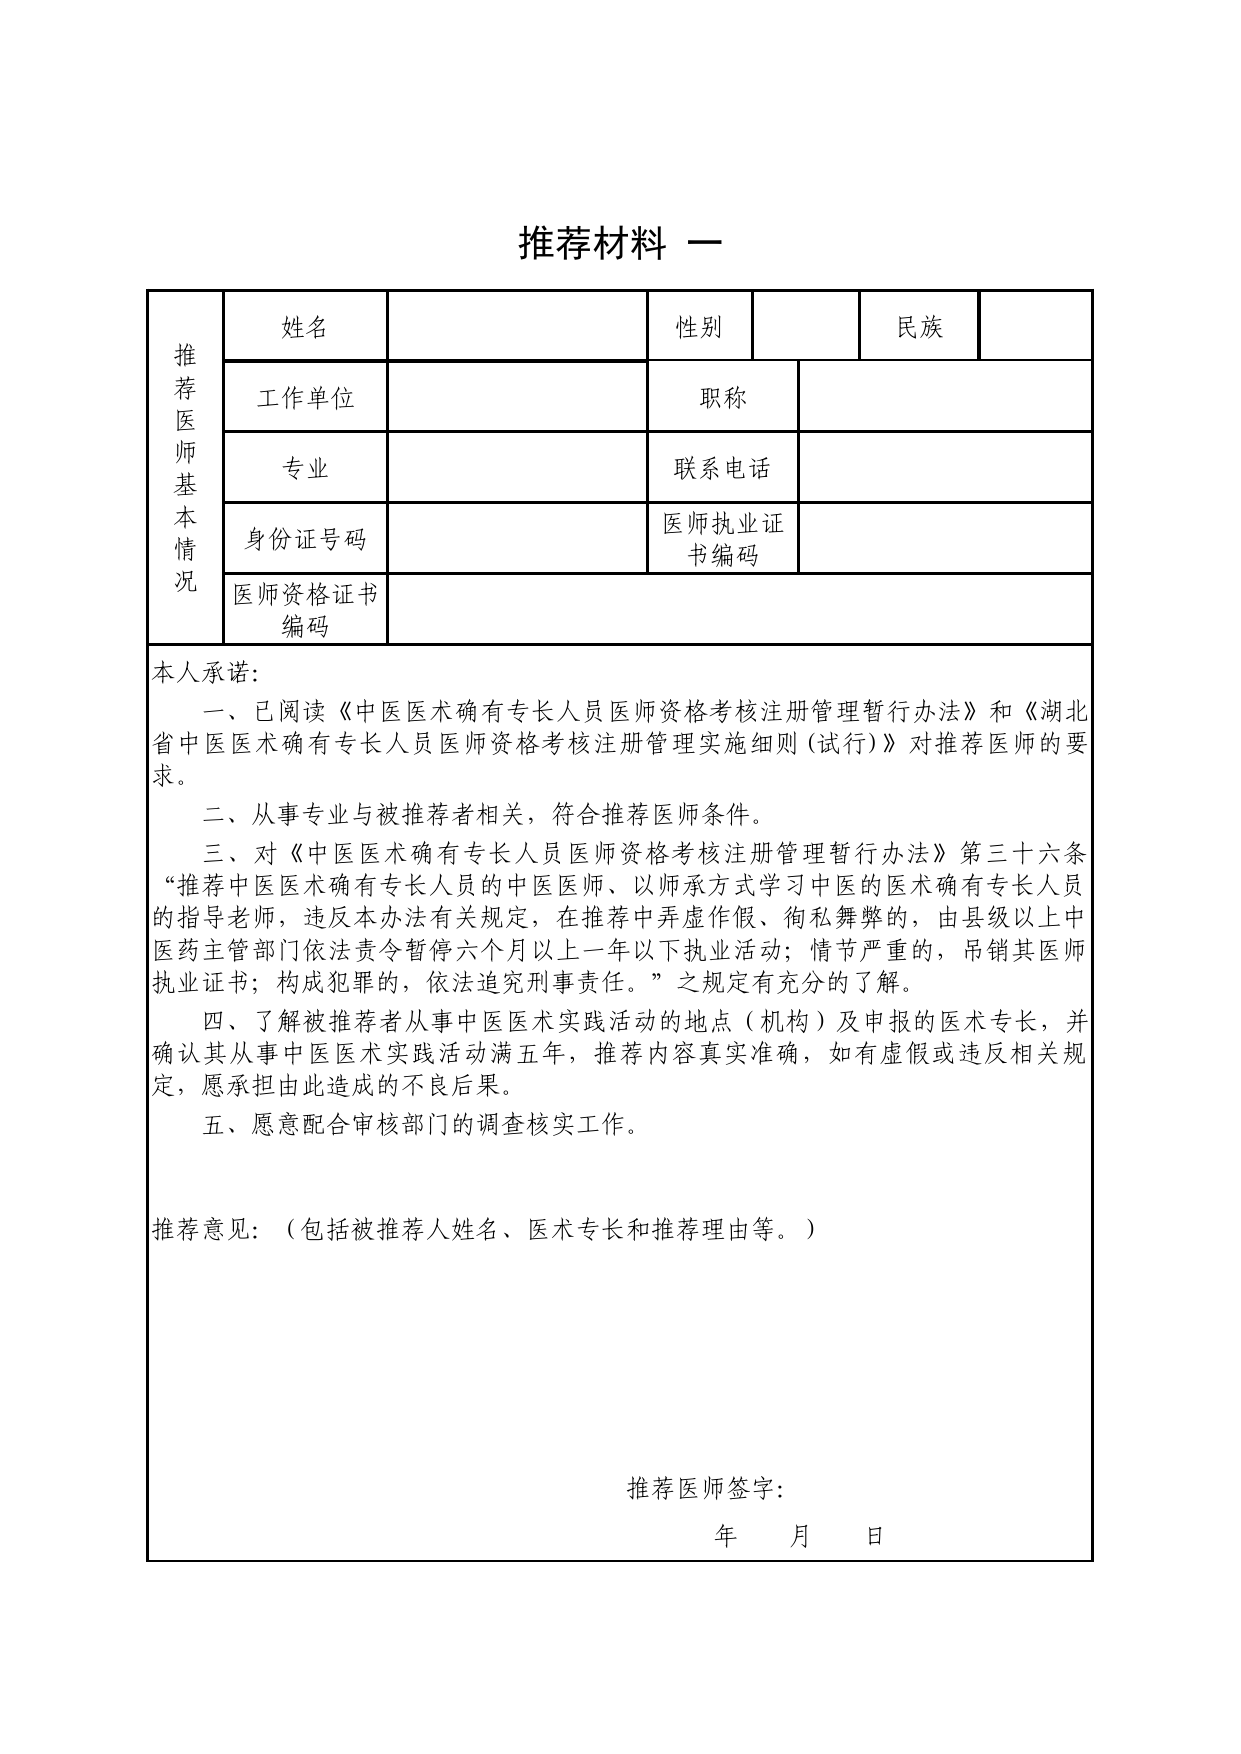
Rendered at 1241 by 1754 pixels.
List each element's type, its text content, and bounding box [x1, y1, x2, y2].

table_header 推 荐 医 师 基 本 情 况 [149, 292, 222, 643]
table_cell 联系电话 [649, 433, 797, 501]
table_cell [389, 504, 646, 572]
table_cell 身份证号码 [225, 504, 386, 572]
table_cell [800, 504, 1091, 572]
table_header 民族 [861, 292, 977, 359]
table_cell [389, 363, 646, 430]
table_cell 工作单位 [225, 363, 386, 430]
table_header [389, 292, 646, 359]
text 推荐材料 一 [159, 208, 1081, 272]
table_cell [389, 575, 1091, 643]
table_cell 医师执业证书编码 [649, 504, 797, 572]
table_cell 医师资格证书 编码 [225, 575, 386, 643]
table_cell [800, 361, 1091, 430]
table_cell 职称 [649, 361, 797, 430]
table_header [754, 292, 858, 359]
table_cell 专业 [225, 433, 386, 501]
table_header 姓名 [225, 292, 386, 359]
table_header [981, 292, 1091, 359]
table_cell [389, 433, 646, 501]
table_cell [800, 433, 1091, 501]
table_cell 本人承诺： 一、已阅读《中医医术确有专长人员医师资格考核注册管理暂行办法》和《湖北省中医医术确有专长人员医师资格考核注册管理实施细则(试行)》对推荐医师的要求。 二、从事专业与被推荐者相关，符合推荐医师条件。 三、对《中医医术确有专长人员医师资格考核注册管理暂行办法》第三十六条“推荐中医医术确有专长人员的中医医师、以师承方式学习中医的医术确有专长人员的指导老师，违反本办法有关规定，在推荐中弄虚作假、徇私舞弊的，由县级以上中医药主管部门依法责令暂停六个月以上一年以下执业活动；情节严重的，吊销其医师执业证书；构成犯罪的，依法追究刑事责任。”之规定有充分的了解。 四、了解被推荐者从事中医医术实践活动的地点（机构）及申报的医术专长，并确认其从事中医医术实践活动满五年，推荐内容真实准确，如有虚假或违反相关规定，愿承担由此造成的不良后果。 五、愿意配合审核部门的调查核实工作。 推荐意见：（包括被推荐人姓名、医术专长和推荐理由等。） 推荐医师签字： 年 月 日 [149, 646, 1091, 1560]
table_header 性别 [649, 292, 751, 359]
